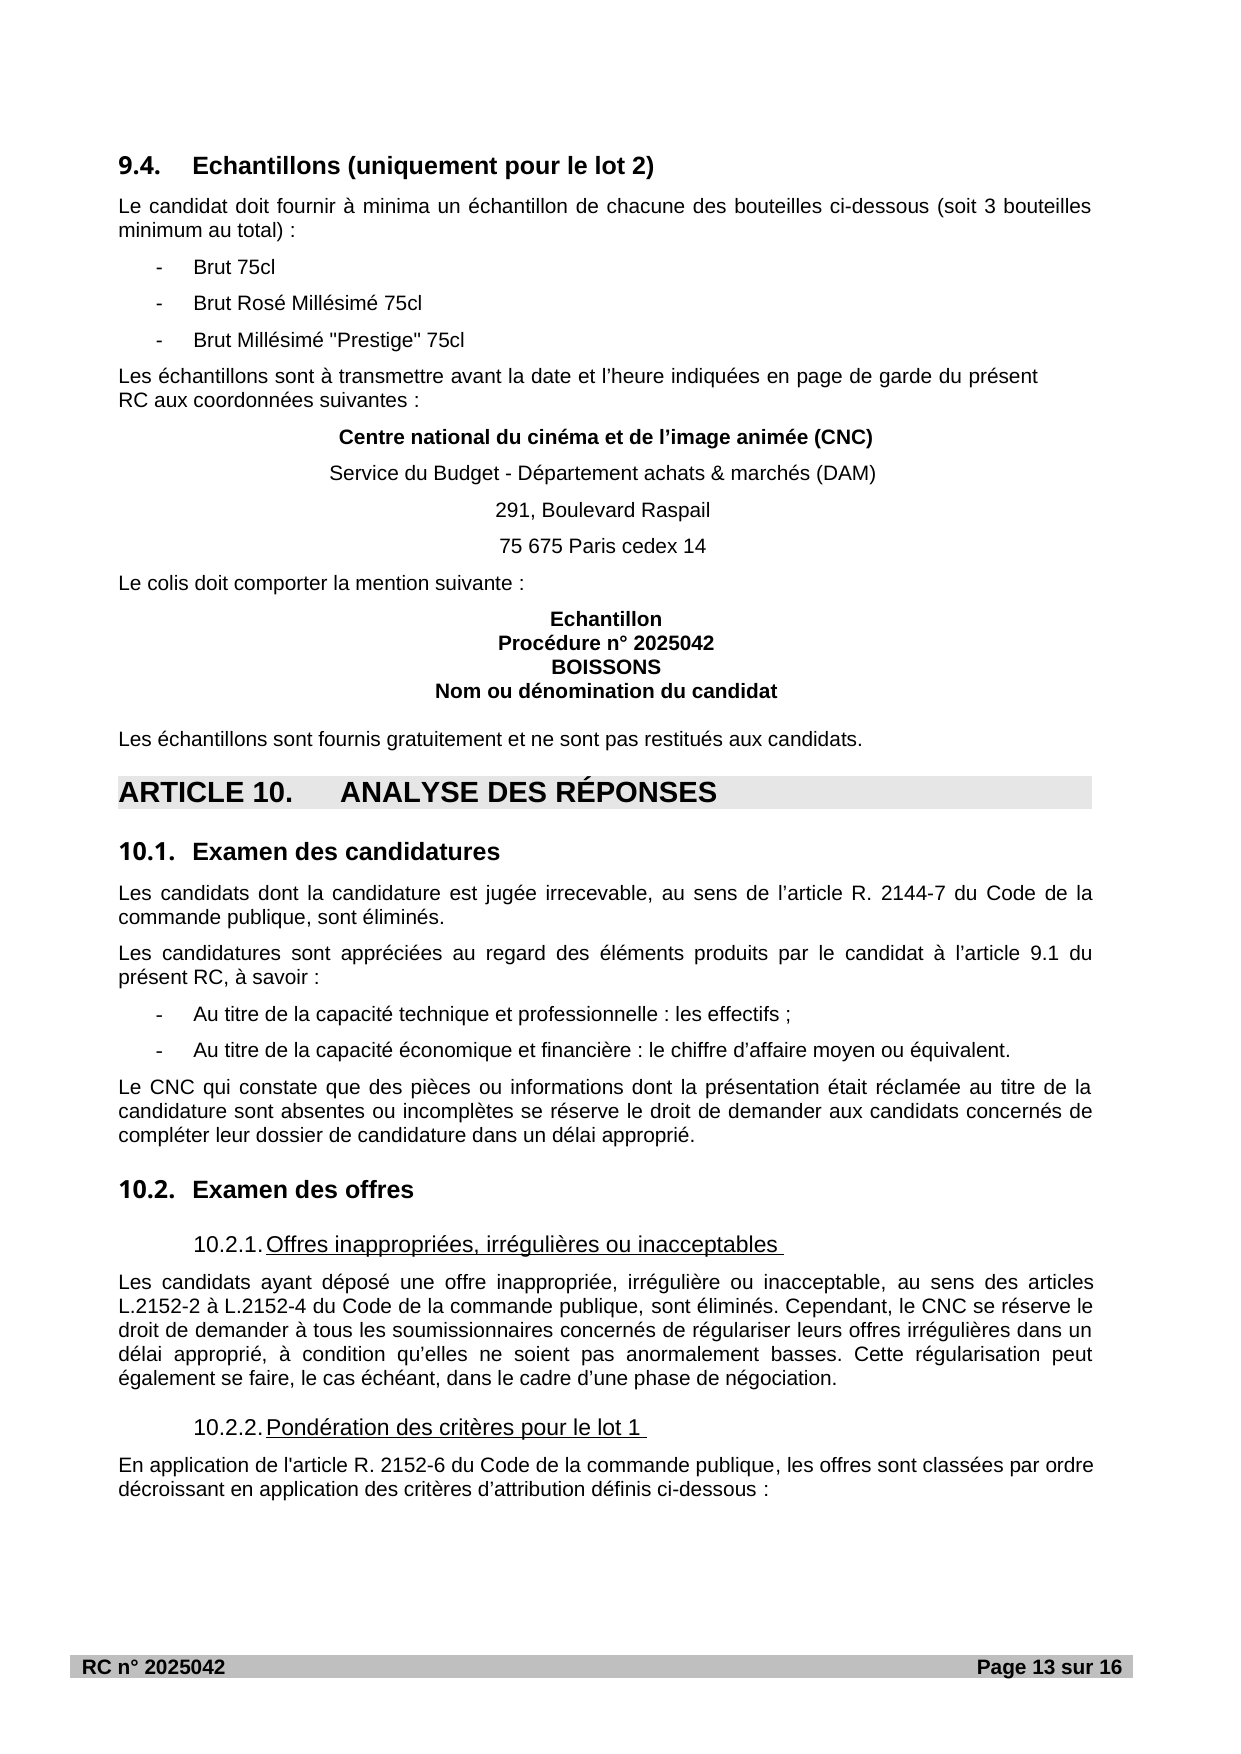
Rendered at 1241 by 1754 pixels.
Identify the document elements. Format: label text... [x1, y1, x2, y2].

text Les candidatures sont appréciées au regard des éléments produits par le candidat à l’article 9.1 du présent RC, à savoir : [118, 941, 1094, 989]
text Les candidats ayant déposé une offre inappropriée, irrégulière ou inacceptable, au sens des articles L.2152-2 à L.2152-4 du Code de la commande publique, sont éliminés. Cependant, le CNC se réserve le droit de demander à tous les soumissionnaires concernés de régulariser leurs offres irrégulières dans un délai approprié, à condition qu’elles ne soient pas anormalement basses. Cette régularisation peut également se faire, le cas échéant, dans le cadre d’une phase de négociation. [118, 1269, 1094, 1389]
list Brut Millésimé "Prestige" 75cl [156, 328, 1039, 352]
list Au titre de la capacité technique et professionnelle : les effectifs ; [156, 1001, 1088, 1026]
text Le CNC qui constate que des pièces ou informations dont la présentation était réclamée au titre de la candidature sont absentes ou incomplètes se réserve le droit de demander aux candidats concernés de compléter leur dossier de candidature dans un délai approprié. [118, 1075, 1094, 1147]
text Procédure n° 2025042 [118, 631, 1094, 655]
text 291, Boulevard Raspail [118, 497, 1087, 521]
text Le candidat doit fournir à minima un échantillon de chacune des bouteilles ci-dessous (soit 3 bouteilles minimum au total) : [118, 194, 1092, 242]
text Les échantillons sont à transmettre avant la date et l’heure indiquées en page de garde du présent RC aux coordonnées suivantes : [118, 364, 1039, 412]
text Le colis doit comporter la mention suivante : [118, 570, 1039, 594]
subtitle Pondération des critères pour le lot 1 [193, 1414, 1092, 1441]
text En application de l'article R. 2152-6 du Code de la commande publique, les offres sont classées par ordre décroissant en application des critères d’attribution définis ci-dessous : [118, 1453, 1094, 1501]
subtitle Analyse des réponses [118, 776, 1092, 809]
text Les candidats dont la candidature est jugée irrecevable, au sens de l’article R. 2144-7 du Code de la commande publique, sont éliminés. [118, 881, 1094, 928]
text Centre national du cinéma et de l’image animée (CNC) [118, 424, 1094, 448]
text Service du Budget - Département achats & marchés (DAM) [118, 461, 1087, 485]
text BOISSONS [118, 655, 1094, 679]
text Echantillon [118, 607, 1094, 631]
list Brut 75cl [156, 255, 1039, 279]
subtitle Examen des candidatures [118, 834, 1092, 868]
subtitle Examen des offres [118, 1172, 1092, 1206]
text Les échantillons sont fournis gratuitement et ne sont pas restitués aux candidats. [118, 727, 1039, 751]
subtitle Echantillons (uniquement pour le lot 2) [118, 148, 1092, 182]
text 75 675 Paris cedex 14 [118, 534, 1087, 558]
text Nom ou dénomination du candidat [118, 679, 1094, 703]
list Au titre de la capacité économique et financière : le chiffre d’affaire moyen ou équivalent. [156, 1038, 1088, 1062]
subtitle Offres inappropriées, irrégulières ou inacceptables [193, 1231, 1092, 1257]
list Brut Rosé Millésimé 75cl [156, 291, 1039, 315]
